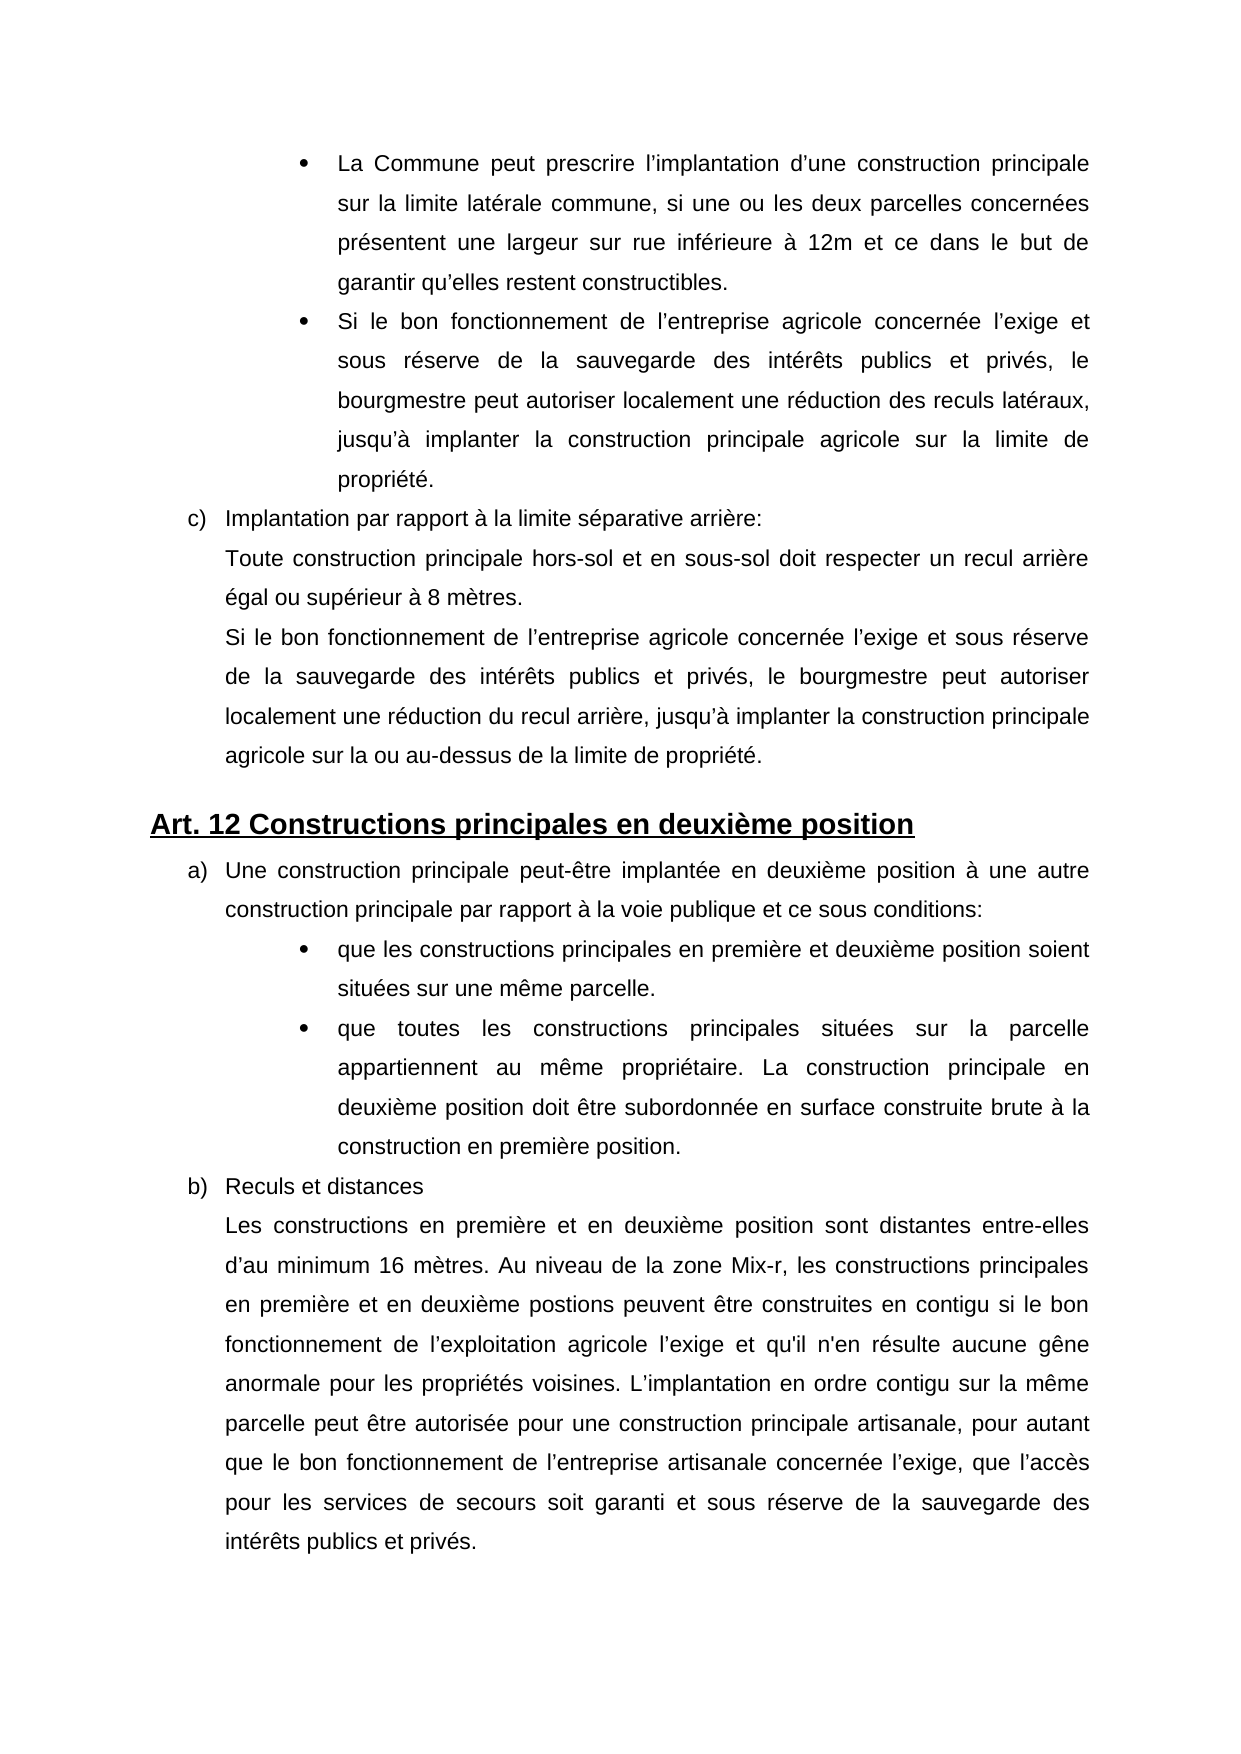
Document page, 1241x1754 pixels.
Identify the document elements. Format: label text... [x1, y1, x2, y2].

list Une construction principale peut-être implantée en deuxième position à une autre construction principale par rapport à la voie publique et ce sous conditions: [187, 857, 1090, 923]
list Reculs et distances [187, 1173, 1090, 1199]
list Si le bon fonctionnement de l’entreprise agricole concernée l’exige et sous réserve de la sauvegarde des intérêts publics et privés, le bourgmestre peut autoriser localement une réduction des reculs latéraux, jusqu’à implanter la construction principale agricole sur la limite de propriété. [300, 308, 1090, 492]
text Si le bon fonctionnement de l’entreprise agricole concernée l’exige et sous réserve de la sauvegarde des intérêts publics et privés, le bourgmestre peut autoriser localement une réduction du recul arrière, jusqu’à implanter la construction principale agricole sur la ou au-dessus de la limite de propriété. [225, 624, 1090, 768]
list que les constructions principales en première et deuxième position soient situées sur une même parcelle. [300, 936, 1090, 1002]
text Toute construction principale hors-sol et en sous-sol doit respecter un recul arrière égal ou supérieur à 8 mètres. [225, 545, 1090, 611]
list Implantation par rapport à la limite séparative arrière: [187, 505, 1090, 532]
subtitle Art. 12 Constructions principales en deuxième position [150, 807, 1090, 840]
list que toutes les constructions principales situées sur la parcelle appartiennent au même propriétaire. La construction principale en deuxième position doit être subordonnée en surface construite brute à la construction en première position. [300, 1015, 1090, 1160]
list La Commune peut prescrire l’implantation d’une construction principale sur la limite latérale commune, si une ou les deux parcelles concernées présentent une largeur sur rue inférieure à 12m et ce dans le but de garantir qu’elles restent constructibles. [300, 150, 1090, 295]
text Les constructions en première et en deuxième position sont distantes entre-elles d’au minimum 16 mètres. Au niveau de la zone Mix-r, les constructions principales en première et en deuxième postions peuvent être construites en contigu si le bon fonctionnement de l’exploitation agricole l’exige et qu'il n'en résulte aucune gêne anormale pour les propriétés voisines. L’implantation en ordre contigu sur la même parcelle peut être autorisée pour une construction principale artisanale, pour autant que le bon fonctionnement de l’entreprise artisanale concernée l’exige, que l’accès pour les services de secours soit garanti et sous réserve de la sauvegarde des intérêts publics et privés. [225, 1212, 1090, 1554]
